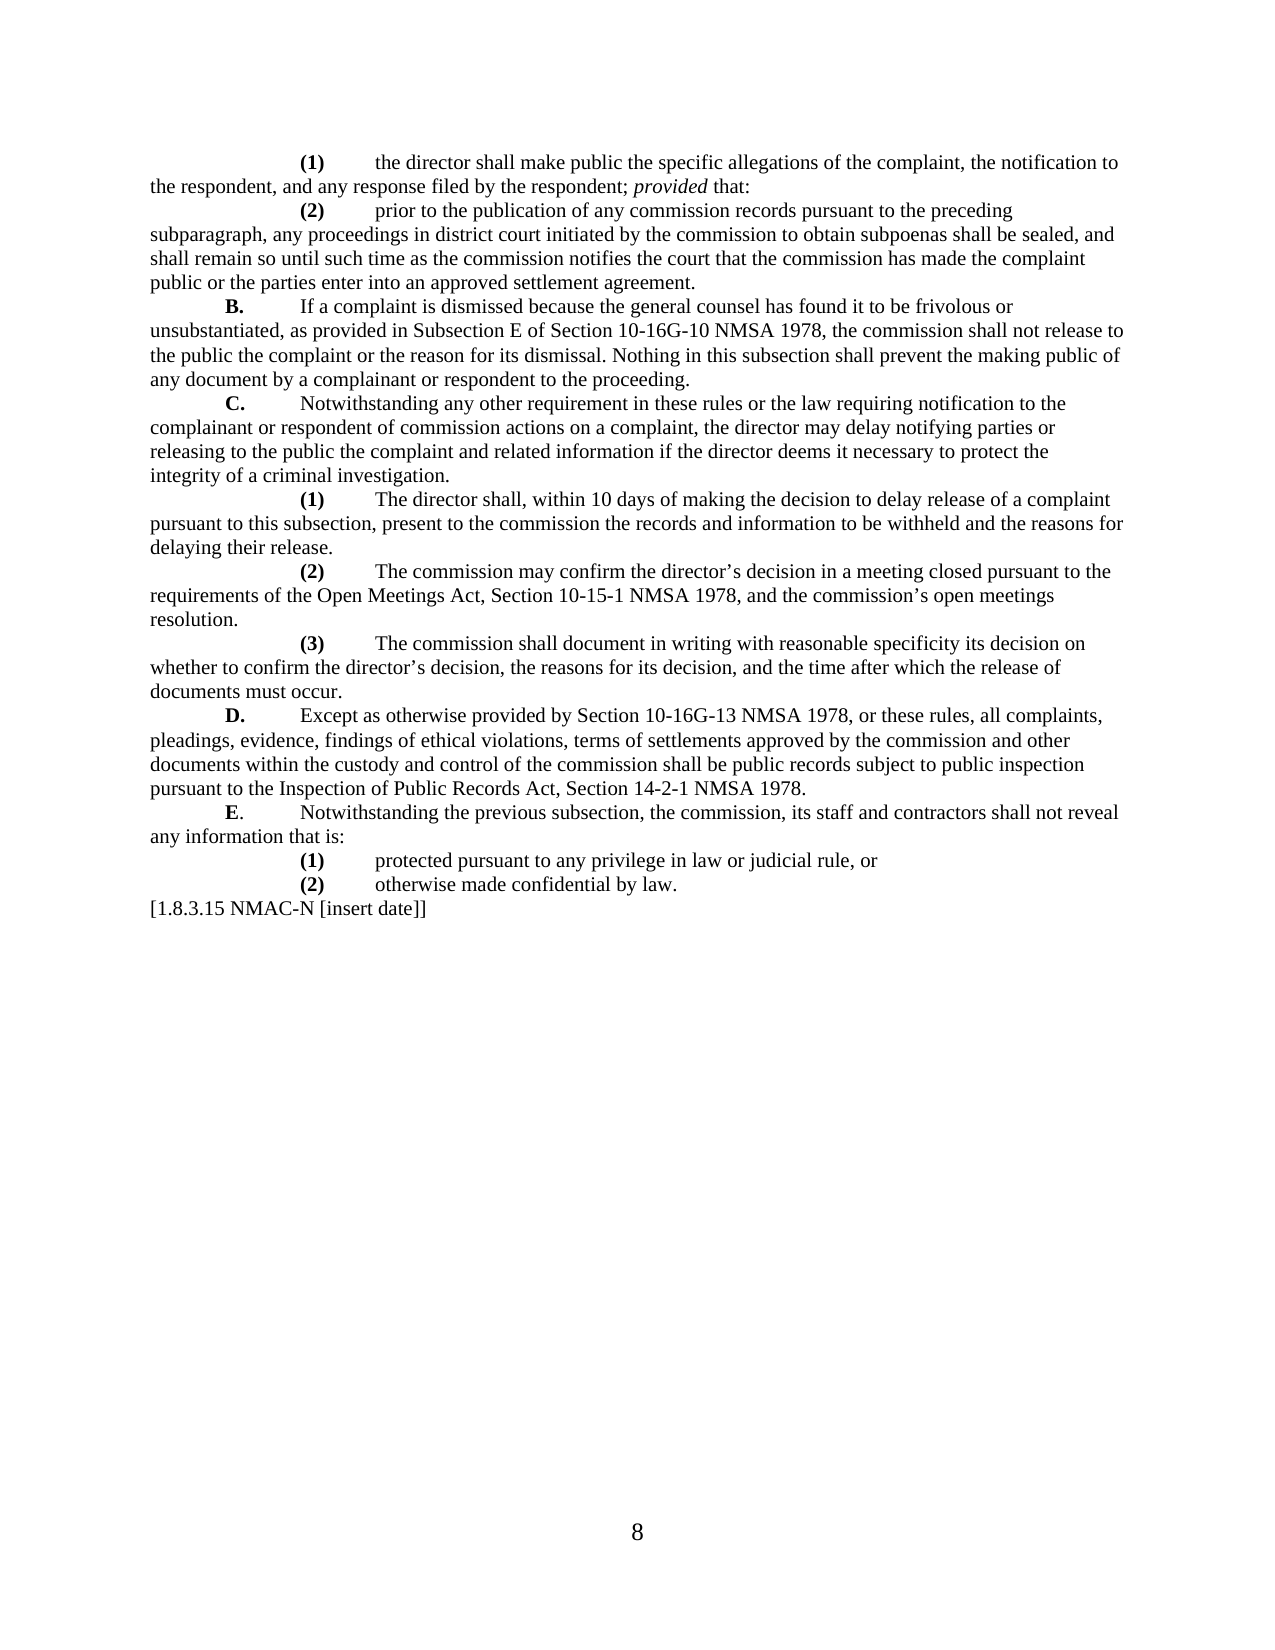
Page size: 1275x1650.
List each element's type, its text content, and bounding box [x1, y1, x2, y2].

list C. Notwithstanding any other requirement in these rules or the law requiring notification to the complainant or respondent of commission actions on a complaint, the director may delay notifying parties or releasing to the public the complaint and related information if the director deems it necessary to protect the integrity of a criminal investigation. [150, 391, 1125, 487]
text [1.8.3.15 NMAC-N [insert date]] [150, 896, 1125, 920]
text (2) The commission may confirm the director’s decision in a meeting closed pursuant to the requirements of the Open Meetings Act, Section 10-15-1 NMSA 1978, and the commission’s open meetings resolution. [150, 559, 1125, 631]
text (1) protected pursuant to any privilege in law or judicial rule, or [150, 848, 1125, 872]
text (1) The director shall, within 10 days of making the decision to delay release of a complaint pursuant to this subsection, present to the commission the records and information to be withheld and the reasons for delaying their release. [150, 487, 1125, 559]
text E. Notwithstanding the previous subsection, the commission, its staff and contractors shall not reveal any information that is: [150, 800, 1125, 848]
list B. If a complaint is dismissed because the general counsel has found it to be frivolous or unsubstantiated, as provided in Subsection E of Section 10-16G-10 NMSA 1978, the commission shall not release to the public the complaint or the reason for its dismissal. Nothing in this subsection shall prevent the making public of any document by a complainant or respondent to the proceeding. [150, 294, 1125, 391]
text (3) The commission shall document in writing with reasonable specificity its decision on whether to confirm the director’s decision, the reasons for its decision, and the time after which the release of documents must occur. [150, 631, 1125, 703]
text D. Except as otherwise provided by Section 10-16G-13 NMSA 1978, or these rules, all complaints, pleadings, evidence, findings of ethical violations, terms of settlements approved by the commission and other documents within the custody and control of the commission shall be public records subject to public inspection pursuant to the Inspection of Public Records Act, Section 14-2-1 NMSA 1978. [150, 703, 1125, 800]
text (1) the director shall make public the specific allegations of the complaint, the notification to the respondent, and any response filed by the respondent; provided that: [150, 150, 1125, 198]
text (2) otherwise made confidential by law. [150, 872, 1125, 896]
list (2) prior to the publication of any commission records pursuant to the preceding subparagraph, any proceedings in district court initiated by the commission to obtain subpoenas shall be sealed, and shall remain so until such time as the commission notifies the court that the commission has made the complaint public or the parties enter into an approved settlement agreement. [150, 198, 1125, 294]
